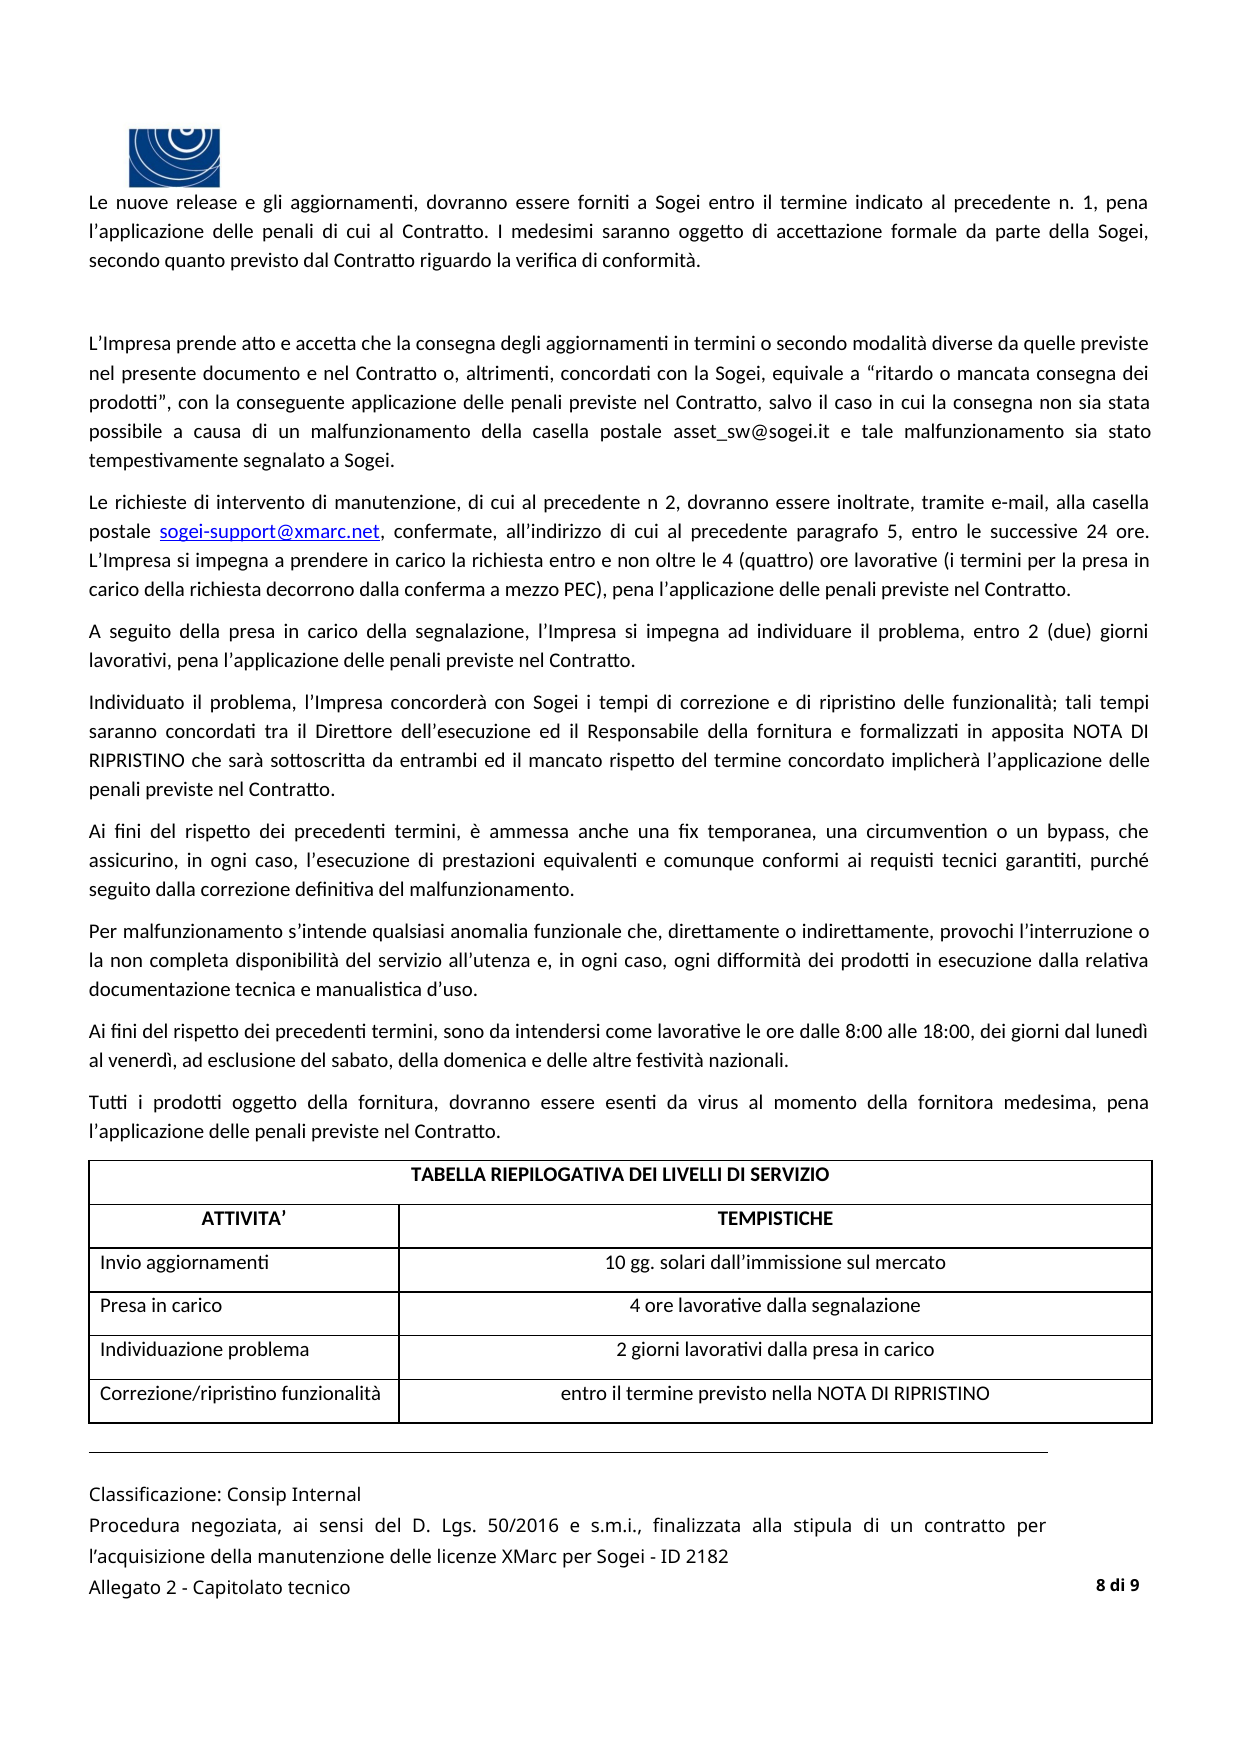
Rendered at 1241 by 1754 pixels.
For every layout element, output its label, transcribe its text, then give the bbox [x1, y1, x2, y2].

table_cell 4 ore lavorative dalla segnalazione [400, 1293, 1151, 1335]
table_cell Presa in carico [90, 1293, 398, 1335]
text L’Impresa prende atto e accetta che la consegna degli aggiornamenti in termini o secondo modalità diverse da quelle previste nel presente documento e nel Contratto o, altrimenti, concordati con la Sogei, equivale a “ritardo o mancata consegna dei prodotti”, con la conseguente applicazione delle penali previste nel Contratto, salvo il caso in cui la consegna non sia stata possibile a causa di un malfunzionamento della casella postale asset_sw@sogei.it e tale malfunzionamento sia stato tempestivamente segnalato a Sogei. [89, 331, 1152, 473]
table_cell Correzione/ripristino funzionalità [90, 1380, 398, 1422]
table_header TABELLA RIEPILOGATIVA DEI LIVELLI DI SERVIZIO [90, 1161, 1151, 1203]
text Tutti i prodotti oggetto della fornitura, dovranno essere esenti da virus al momento della fornitora medesima, pena l’applicazione delle penali previste nel Contratto. [89, 1089, 1152, 1143]
table_cell Invio aggiornamenti [90, 1249, 398, 1291]
text Ai fini del rispetto dei precedenti termini, è ammessa anche una fix temporanea, una circumvention o un bypass, che assicurino, in ogni caso, l’esecuzione di prestazioni equivalenti e comunque conformi ai requisti tecnici garantiti, purché seguito dalla correzione definitiva del malfunzionamento. [89, 818, 1152, 902]
table_cell 2 giorni lavorativi dalla presa in carico [400, 1336, 1151, 1378]
table_cell entro il termine previsto nella NOTA DI RIPRISTINO [400, 1380, 1151, 1422]
table_cell Individuazione problema [90, 1336, 398, 1378]
table_cell 10 gg. solari dall’immissione sul mercato [400, 1249, 1151, 1291]
text Per malfunzionamento s’intende qualsiasi anomalia funzionale che, direttamente o indirettamente, provochi l’interruzione o la non completa disponibilità del servizio all’utenza e, in ogni caso, ogni difformità dei prodotti in esecuzione dalla relativa documentazione tecnica e manualistica d’uso. [89, 918, 1152, 1002]
text A seguito della presa in carico della segnalazione, l’Impresa si impegna ad individuare il problema, entro 2 (due) giorni lavorativi, pena l’applicazione delle penali previste nel Contratto. [89, 618, 1152, 673]
table_cell ATTIVITA’ [90, 1205, 398, 1247]
text Individuato il problema, l’Impresa concorderà con Sogei i tempi di correzione e di ripristino delle funzionalità; tali tempi saranno concordati tra il Direttore dell’esecuzione ed il Responsabile della fornitura e formalizzati in apposita NOTA DI RIPRISTINO che sarà sottoscritta da entrambi ed il mancato rispetto del termine concordato implicherà l’applicazione delle penali previste nel Contratto. [89, 689, 1152, 802]
text Le nuove release e gli aggiornamenti, dovranno essere forniti a Sogei entro il termine indicato al precedente n. 1, pena l’applicazione delle penali di cui al Contratto. I medesimi saranno oggetto di accettazione formale da parte della Sogei, secondo quanto previsto dal Contratto riguardo la verifica di conformità. [89, 189, 1152, 273]
picture [3, 1, 222, 186]
table_cell TEMPISTICHE [400, 1205, 1151, 1247]
text Ai fini del rispetto dei precedenti termini, sono da intendersi come lavorative le ore dalle 8:00 alle 18:00, dei giorni dal lunedì al venerdì, ad esclusione del sabato, della domenica e delle altre festività nazionali. [89, 1018, 1152, 1073]
text Le richieste di intervento di manutenzione, di cui al precedente n 2, dovranno essere inoltrate, tramite e-mail, alla casella postale sogei-support@xmarc.net, confermate, all’indirizzo di cui al precedente paragrafo 5, entro le successive 24 ore. L’Impresa si impegna a prendere in carico la richiesta entro e non oltre le 4 (quattro) ore lavorative (i termini per la presa in carico della richiesta decorrono dalla conferma a mezzo PEC), pena l’applicazione delle penali previste nel Contratto. [89, 489, 1152, 602]
